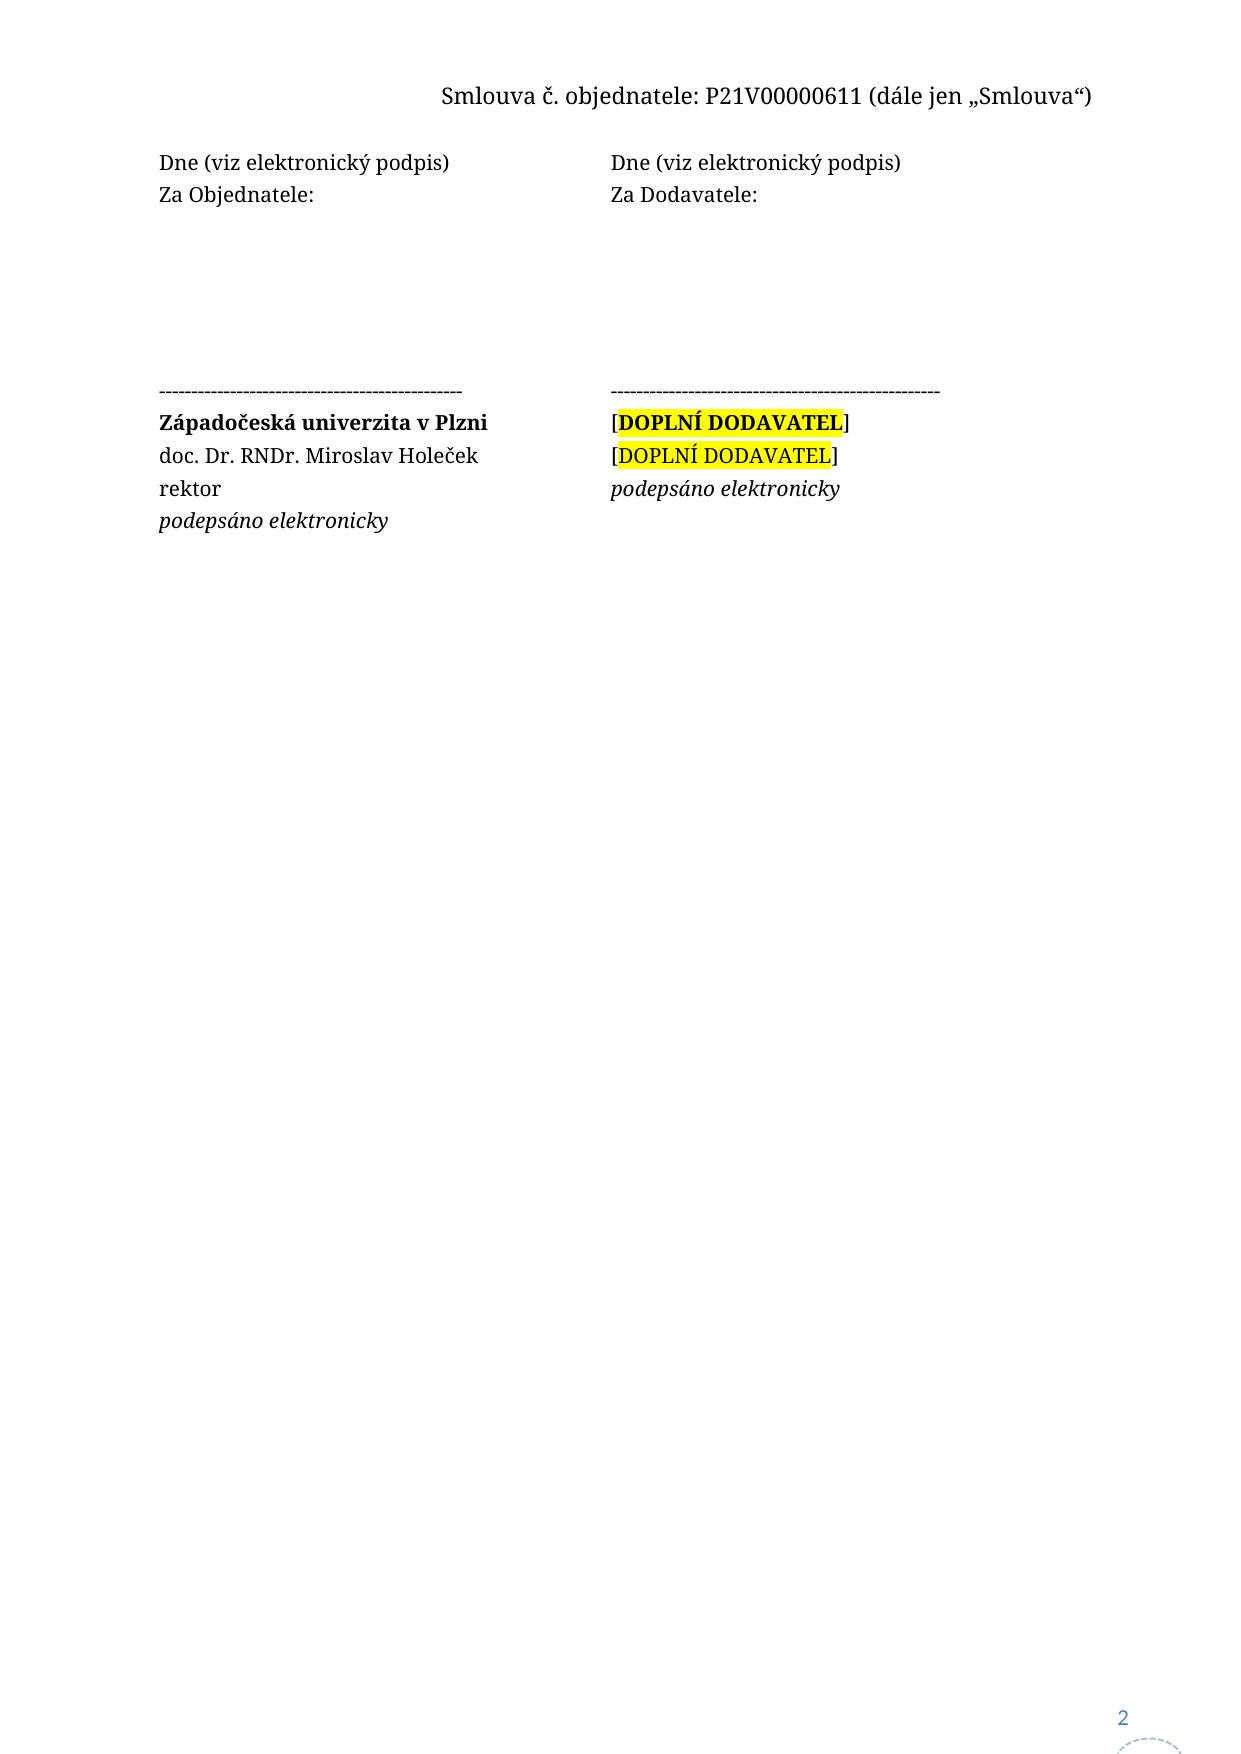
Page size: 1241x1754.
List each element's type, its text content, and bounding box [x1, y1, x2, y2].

table_header Dne (viz elektronický podpis) Za Dodavatele: --------------------------------------------------- [DOPLNÍ DODAVATEL] [DOPLNÍ DODAVATEL] podepsáno elektronicky [599, 148, 1051, 539]
table_header Dne (viz elektronický podpis) Za Objednatele: ----------------------------------------------- Západočeská univerzita v Plzni doc. Dr. RNDr. Miroslav Holeček rektor podepsáno elektronicky [148, 148, 599, 539]
